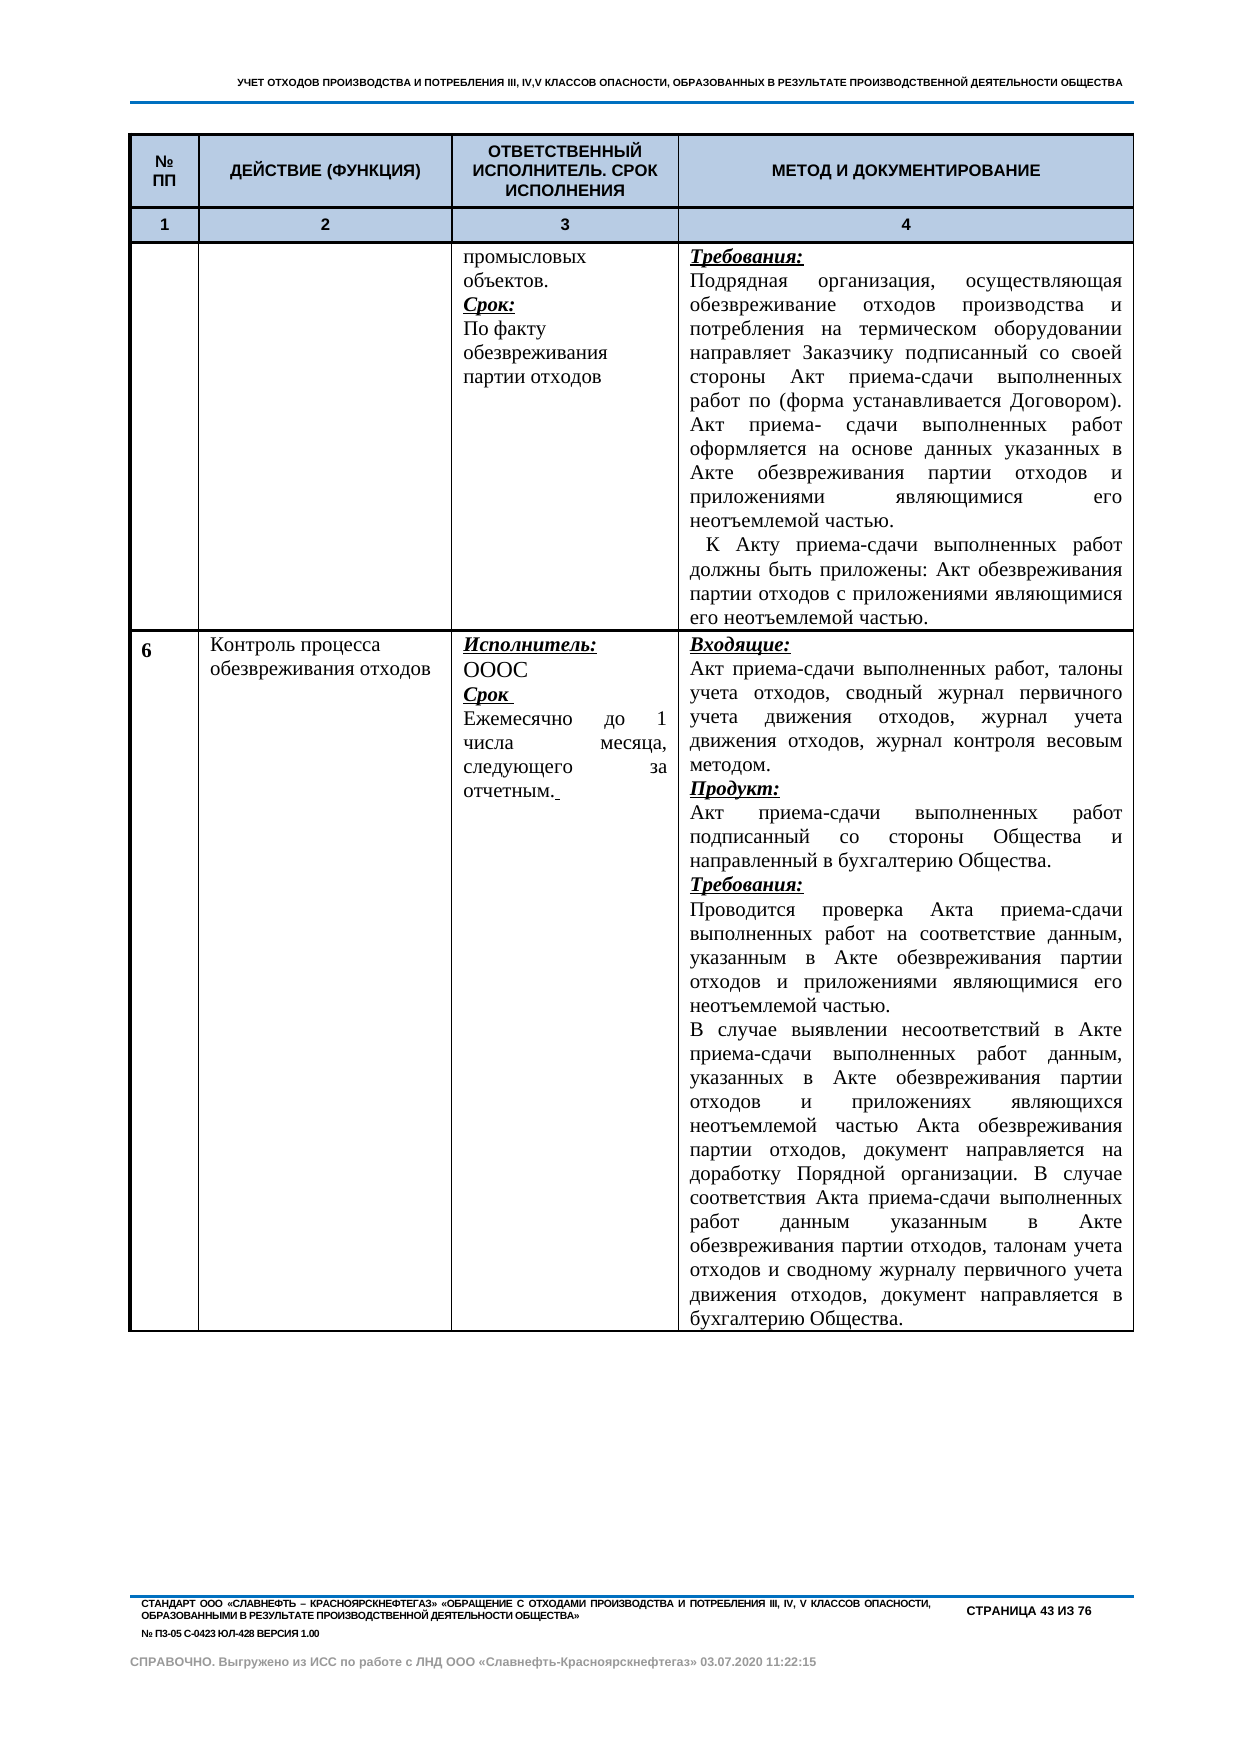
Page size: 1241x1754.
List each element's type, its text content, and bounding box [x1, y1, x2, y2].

table_cell 2 [200, 209, 451, 241]
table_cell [199, 244, 451, 629]
table_cell Входящие: Акт приема-сдачи выполненных работ, талоны учета отходов, сводный журнал первичного учета движения отходов, журнал учета движения отходов, журнал контроля весовым методом. Продукт: Акт приема-сдачи выполненных работ подписанный со стороны Общества и направленный в бухгалтерию Общества. Требования: Проводится проверка Акта приема-сдачи выполненных работ на соответствие данным, указанным в Акте обезвреживания партии отходов и приложениями являющимися его неотъемлемой частью. В случае выявлении несоответствий в Акте приема-сдачи выполненных работ данным, указанных в Акте обезвреживания партии отходов и приложениях являющихся неотъемлемой частью Акта обезвреживания партии отходов, документ направляется на доработку Порядной организации. В случае соответствия Акта приема-сдачи выполненных работ данным указанным в Акте обезвреживания партии отходов, талонам учета отходов и сводному журналу первичного учета движения отходов, документ направляется в бухгалтерию Общества. [679, 632, 1133, 1329]
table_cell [452, 244, 678, 629]
table_cell 1 [132, 209, 198, 241]
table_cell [679, 244, 1133, 629]
table_cell 4 [679, 209, 1133, 241]
table_cell 6 [132, 632, 198, 1329]
table_header ДЕЙСТВИЕ (функция) [200, 136, 451, 206]
table_header МЕТОД И ДОКУМЕНТИРОВАНИЕ [679, 136, 1133, 206]
table_cell Исполнитель: ОООС Срок Ежемесячно до 1 числа месяца, следующего за отчетным. [452, 632, 678, 1329]
table_cell 3 [453, 209, 678, 241]
table_cell Контроль процесса обезвреживания отходов [199, 632, 451, 1329]
table_header Ответственный ИСПОЛНИТЕЛЬ. СРОК ИСПОЛНЕНИЯ [453, 136, 678, 206]
table_cell 5 [132, 244, 198, 629]
table_header № ПП [132, 136, 198, 206]
